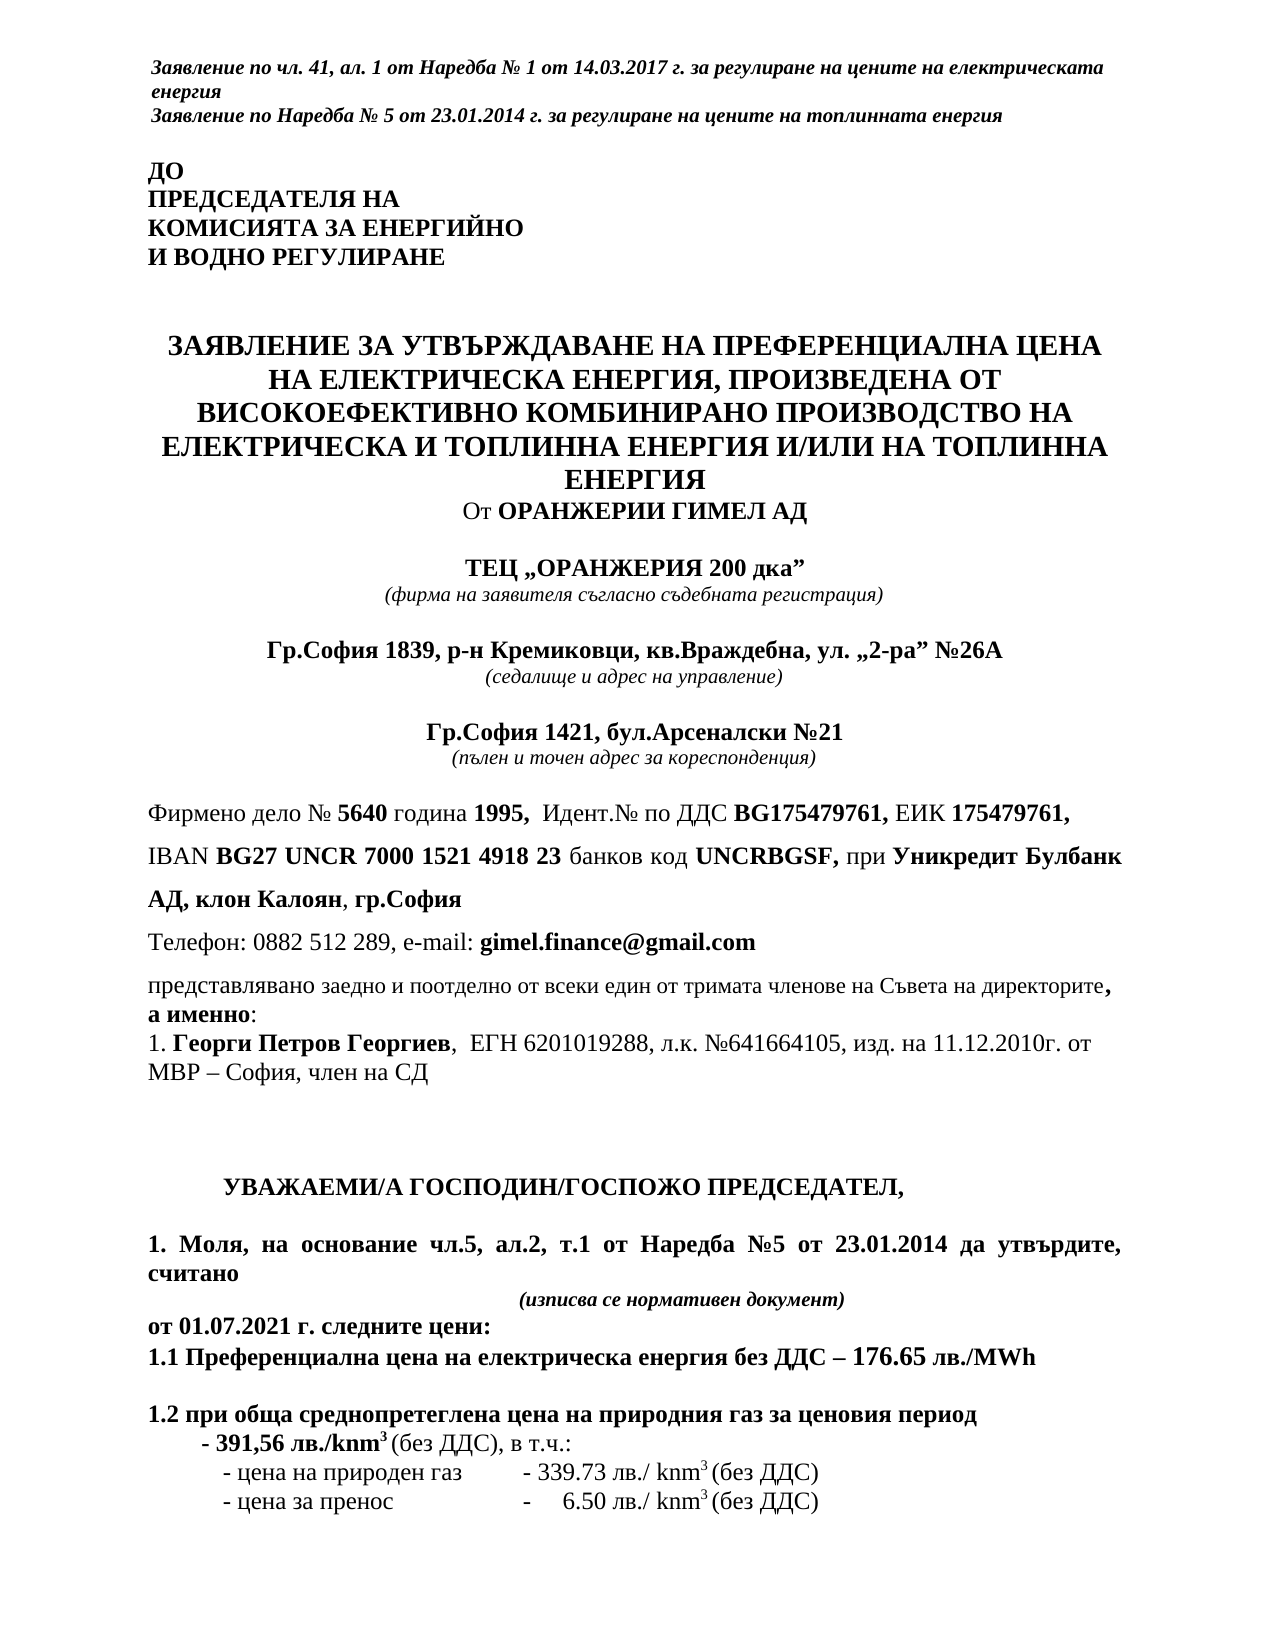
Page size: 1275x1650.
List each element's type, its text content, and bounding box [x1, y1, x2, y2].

subtitle ЗАЯВЛЕНИЕ ЗА УТВЪРЖДАВАНЕ НА ПРЕФЕРЕНЦИАЛНА ЦЕНА НА ЕЛЕКТРИЧЕСКА ЕНЕРГИЯ, ПРОИЗВЕДЕНА ОТ ВИСОКОЕФЕКТИВНО КОМБИНИРАНО ПРОИЗВОДСТВО НА ЕЛЕКТРИЧЕСКА И ТОПЛИННА ЕНЕРГИЯ И/ИЛИ НА ТОПЛИННА ЕНЕРГИЯ [148, 328, 1122, 496]
text КОМИСИЯТА ЗА ЕНЕРГИЙНО [148, 213, 1122, 242]
text 1. Георги Петров Георгиев, ЕГН 6201019288, л.к. №641664105, изд. на 11.12.2010г. от МВР – София, член на СД [148, 1028, 1122, 1086]
text 1. Моля, на основание чл.5, ал.2, т.1 от Наредба №5 от 23.01.2014 да утвърдите, считано [148, 1229, 1122, 1287]
text От ОРАНЖЕРИИ ГИМЕЛ АД [148, 496, 1122, 525]
text Гр.София 1839, р-н Кремиковци, кв.Враждебна, ул. „2-ра” №26А [148, 635, 1122, 664]
text - цена на природен газ - 339.73 лв./ knm3 (без ДДС) [148, 1457, 1122, 1486]
text IBAN BG27 UNCR 7000 1521 4918 23 банков код UNCRBGSF, при Уникредит Булбанк АД, клон Калоян, гр.София [148, 841, 1122, 913]
text Телефон: 0882 512 289, e-mail: gimel.finance@gmail.com [148, 927, 1122, 956]
list Преференциална цена на електрическа енергия без ДДС – 176.65 лв./MWh [148, 1340, 1122, 1371]
text ДО [148, 156, 1122, 184]
text ПРЕДСЕДАТЕЛЯ НА [148, 184, 1122, 213]
text УВАЖАЕМИ/А ГОСПОДИН/ГОСПОЖО ПРЕДСЕДАТЕЛ, [148, 1172, 1122, 1201]
text 1.2 при обща среднопретеглена цена на природния газ за ценовия период [148, 1399, 1122, 1428]
text от 01.07.2021 г. следните цени: [148, 1311, 1122, 1340]
text Гр.София 1421, бул.Арсеналски №21 [148, 717, 1122, 745]
text - 391,56 лв./knm3 (без ДДС), в т.ч.: [148, 1428, 1122, 1457]
text ТЕЦ „ОРАНЖЕРИЯ 200 дка” [148, 553, 1122, 582]
text - цена за пренос - 6.50 лв./ knm3 (без ДДС) [148, 1486, 1122, 1514]
text Фирмено дело № 5640 година 1995, Идент.№ по ДДС BG175479761, ЕИК 175479761, [148, 798, 1122, 827]
text (седалище и адрес на управление) [148, 664, 1122, 688]
text представлявано заедно и поотделно от всеки един от тримата членове на Съвета на директорите, а именно: [148, 971, 1122, 1028]
text И ВОДНО РЕГУЛИРАНЕ [148, 242, 1122, 271]
text (пълен и точен адрес за кореспонденция) [148, 745, 1122, 769]
text (фирма на заявителя съгласно съдебната регистрация) [148, 582, 1122, 606]
text (изписва се нормативен документ) [148, 1287, 1122, 1311]
table_header Заявление по чл. 41, ал. 1 от Наредба № 1 от 14.03.2017 г. за регулиране на цените на електрическата енергия Заявление по Наредба № 5 от 23.01.2014 г. за регулиране на цените на топлинната енергия [144, 55, 1188, 127]
